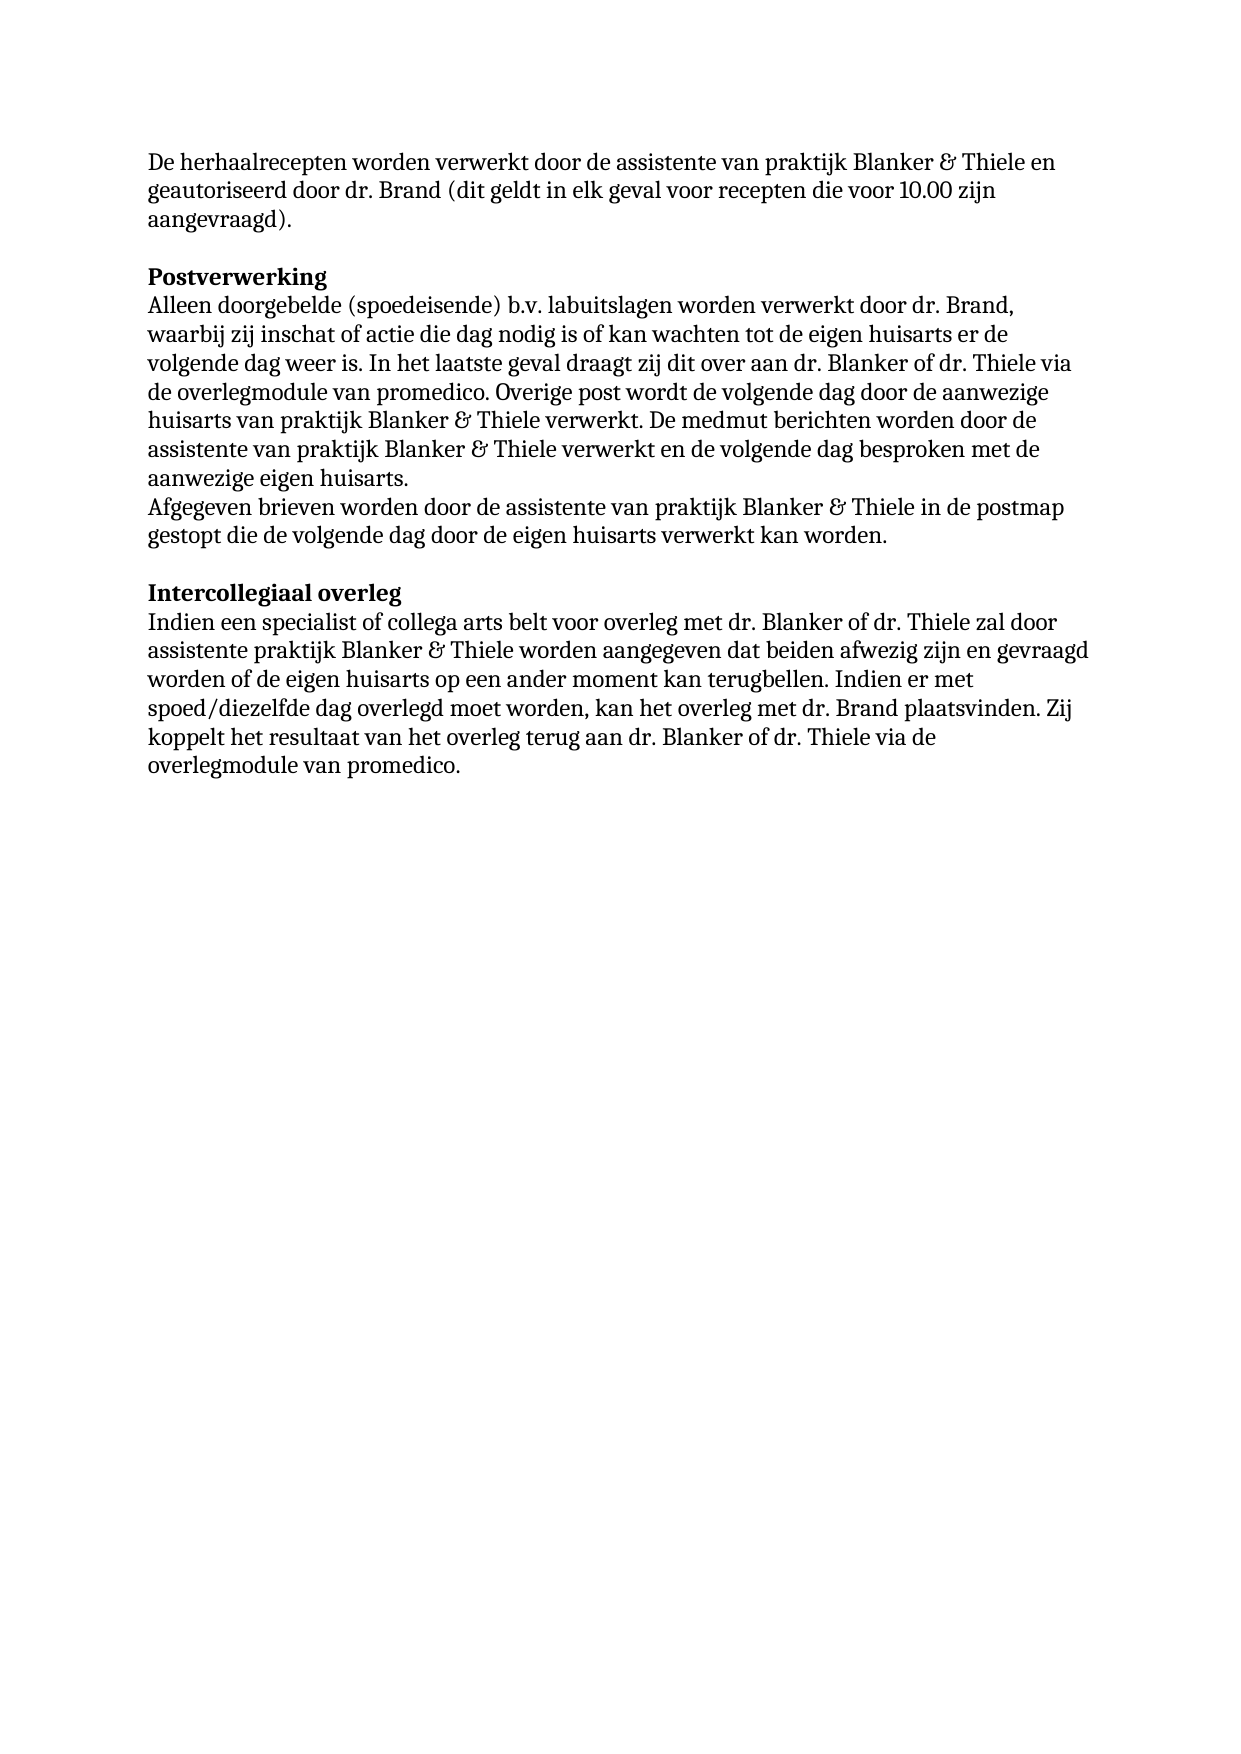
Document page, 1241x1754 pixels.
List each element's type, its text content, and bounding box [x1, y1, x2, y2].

text Intercollegiaal overleg [148, 579, 1093, 608]
text De herhaalrecepten worden verwerkt door de assistente van praktijk Blanker & Thiele en geautoriseerd door dr. Brand (dit geldt in elk geval voor recepten die voor 10.00 zijn aangevraagd). [148, 148, 1093, 234]
text Afgegeven brieven worden door de assistente van praktijk Blanker & Thiele in de postmap gestopt die de volgende dag door de eigen huisarts verwerkt kan worden. [148, 493, 1093, 550]
text Postverwerking [148, 263, 1093, 291]
text Alleen doorgebelde (spoedeisende) b.v. labuitslagen worden verwerkt door dr. Brand, waarbij zij inschat of actie die dag nodig is of kan wachten tot de eigen huisarts er de volgende dag weer is. In het laatste geval draagt zij dit over aan dr. Blanker of dr. Thiele via de overlegmodule van promedico. Overige post wordt de volgende dag door de aanwezige huisarts van praktijk Blanker & Thiele verwerkt. De medmut berichten worden door de assistente van praktijk Blanker & Thiele verwerkt en de volgende dag besproken met de aanwezige eigen huisarts. [148, 291, 1093, 493]
text Indien een specialist of collega arts belt voor overleg met dr. Blanker of dr. Thiele zal door assistente praktijk Blanker & Thiele worden aangegeven dat beiden afwezig zijn en gevraagd worden of de eigen huisarts op een ander moment kan terugbellen. Indien er met spoed/diezelfde dag overlegd moet worden, kan het overleg met dr. Brand plaatsvinden. Zij koppelt het resultaat van het overleg terug aan dr. Blanker of dr. Thiele via de overlegmodule van promedico. [148, 608, 1093, 780]
